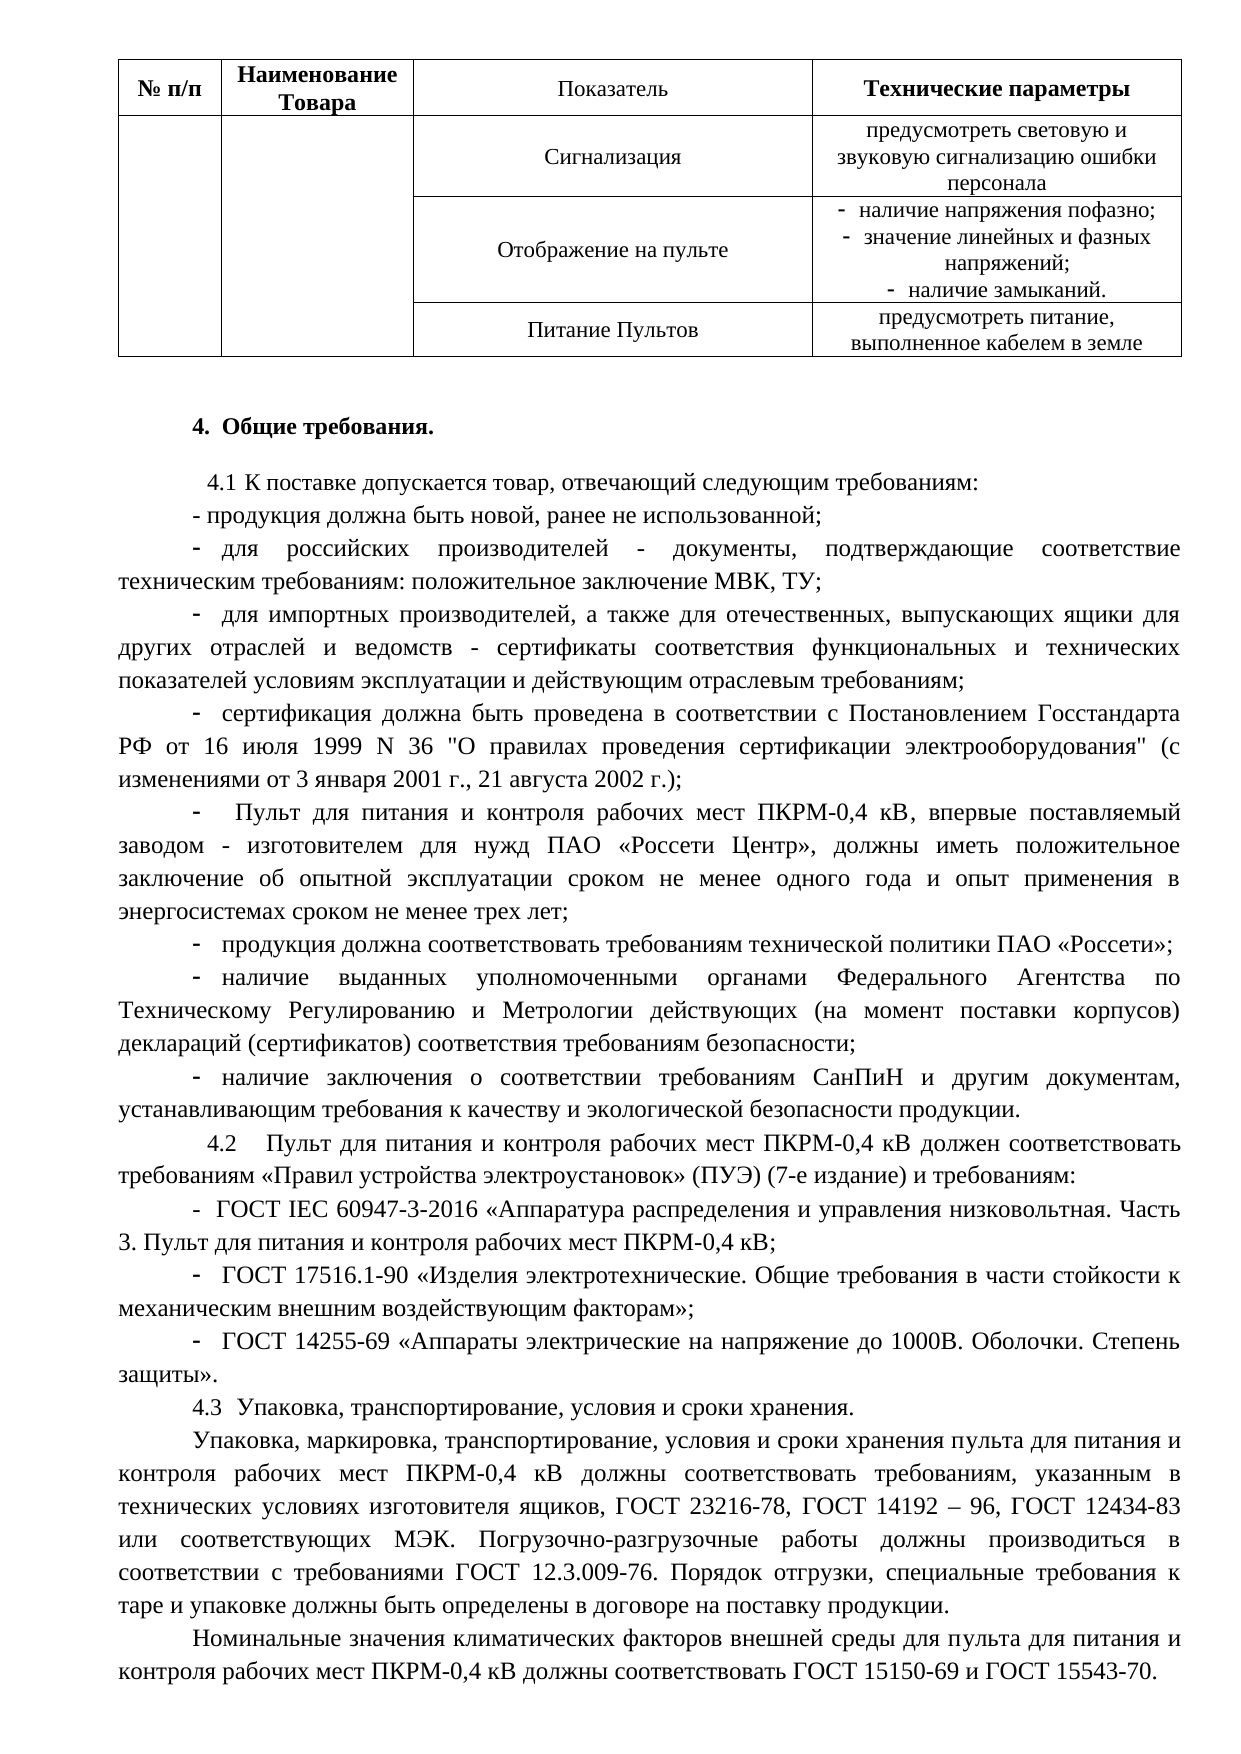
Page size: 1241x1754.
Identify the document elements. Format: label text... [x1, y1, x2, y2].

table_header № п/п [119, 60, 221, 115]
table_cell наличие напряжения пофазно; значение линейных и фазных напряжений; наличие замыканий. [813, 197, 1181, 302]
list наличие выданных уполномоченными органами Федерального Агентства по Техническому Регулированию и Метрологии действующих (на момент поставки корпусов) деклараций (сертификатов) соответствия требованиям безопасности; [118, 962, 1181, 1057]
list Пульт для питания и контроля рабочих мест ПКРМ-0,4 кВ должен соответствовать требованиям «Правил устройства электроустановок» (ПУЭ) (7-е издание) и требованиям: [118, 1128, 1181, 1189]
list продукция должна соответствовать требованиям технической политики ПАО «Россети»; [118, 929, 1181, 958]
list - продукция должна быть новой, ранее не использованной; [192, 500, 1181, 529]
list ГОСТ 14255-69 «Аппараты электрические на напряжение до 1000В. Оболочки. Степень защиты». [118, 1326, 1181, 1387]
table_header Наименование Товара [222, 60, 413, 115]
list для импортных производителей, а также для отечественных, выпускающих ящики для других отраслей и ведомств - сертификаты соответствия функциональных и технических показателей условиям эксплуатации и действующим отраслевым требованиям; [118, 599, 1181, 694]
table_cell Сигнализация [414, 116, 812, 196]
list Пульт для питания и контроля рабочих мест ПКРМ-0,4 кВ, впервые поставляемый заводом - изготовителем для нужд ПАО «Россети Центр», должны иметь положительное заключение об опытной эксплуатации сроком не менее одного года и опыт применения в энергосистемах сроком не менее трех лет; [118, 797, 1181, 925]
list наличие заключения о соответствии требованиям СанПиН и другим документам, устанавливающим требования к качеству и экологической безопасности продукции. [118, 1062, 1181, 1123]
text - ГОСТ IEC 60947-3-2016 «Аппаратура распределения и управления низковольтная. Часть 3. Пульт для питания и контроля рабочих мест ПКРМ-0,4 кВ; [118, 1194, 1181, 1255]
table_header Показатель [414, 60, 812, 115]
list для российских производителей - документы, подтверждающие соответствие техническим требованиям: положительное заключение МВК, ТУ; [118, 533, 1181, 595]
list ГОСТ 17516.1-90 «Изделия электротехнические. Общие требования в части стойкости к механическим внешним воздействующим факторам»; [118, 1260, 1181, 1321]
table_cell Питание Пультов [414, 303, 812, 356]
list Общие требования. [118, 412, 1181, 439]
text Упаковка, маркировка, транспортирование, условия и сроки хранения пульта для питания и контроля рабочих мест ПКРМ-0,4 кВ должны соответствовать требованиям, указанным в технических условиях изготовителя ящиков, ГОСТ 23216-78, ГОСТ 14192 – 96, ГОСТ 12434-83 или соответствующих МЭК. Погрузочно-разгрузочные работы должны производиться в соответствии с требованиями ГОСТ 12.3.009-76. Порядок отгрузки, специальные требования к таре и упаковке должны быть определены в договоре на поставку продукции. [118, 1425, 1181, 1619]
table_cell предусмотреть световую и звуковую сигнализацию ошибки персонала [813, 116, 1181, 196]
table_cell предусмотреть питание, выполненное кабелем в земле [813, 303, 1181, 356]
table_header Технические параметры [813, 60, 1181, 115]
table_cell Отображение на пульте [414, 197, 812, 302]
list К поставке допускается товар, отвечающий следующим требованиям: [207, 467, 1181, 496]
list сертификация должна быть проведена в соответствии с Постановлением Госстандарта РФ от 16 июля 1999 N 36 "О правилах проведения сертификации электрооборудования" (с изменениями от 3 января 2001 г., 21 августа 2002 г.); [118, 698, 1181, 793]
text Номинальные значения климатических факторов внешней среды для пульта для питания и контроля рабочих мест ПКРМ-0,4 кВ должны соответствовать ГОСТ 15150-69 и ГОСТ 15543-70. [118, 1623, 1181, 1685]
list Упаковка, транспортирование, условия и сроки хранения. [118, 1392, 1181, 1421]
